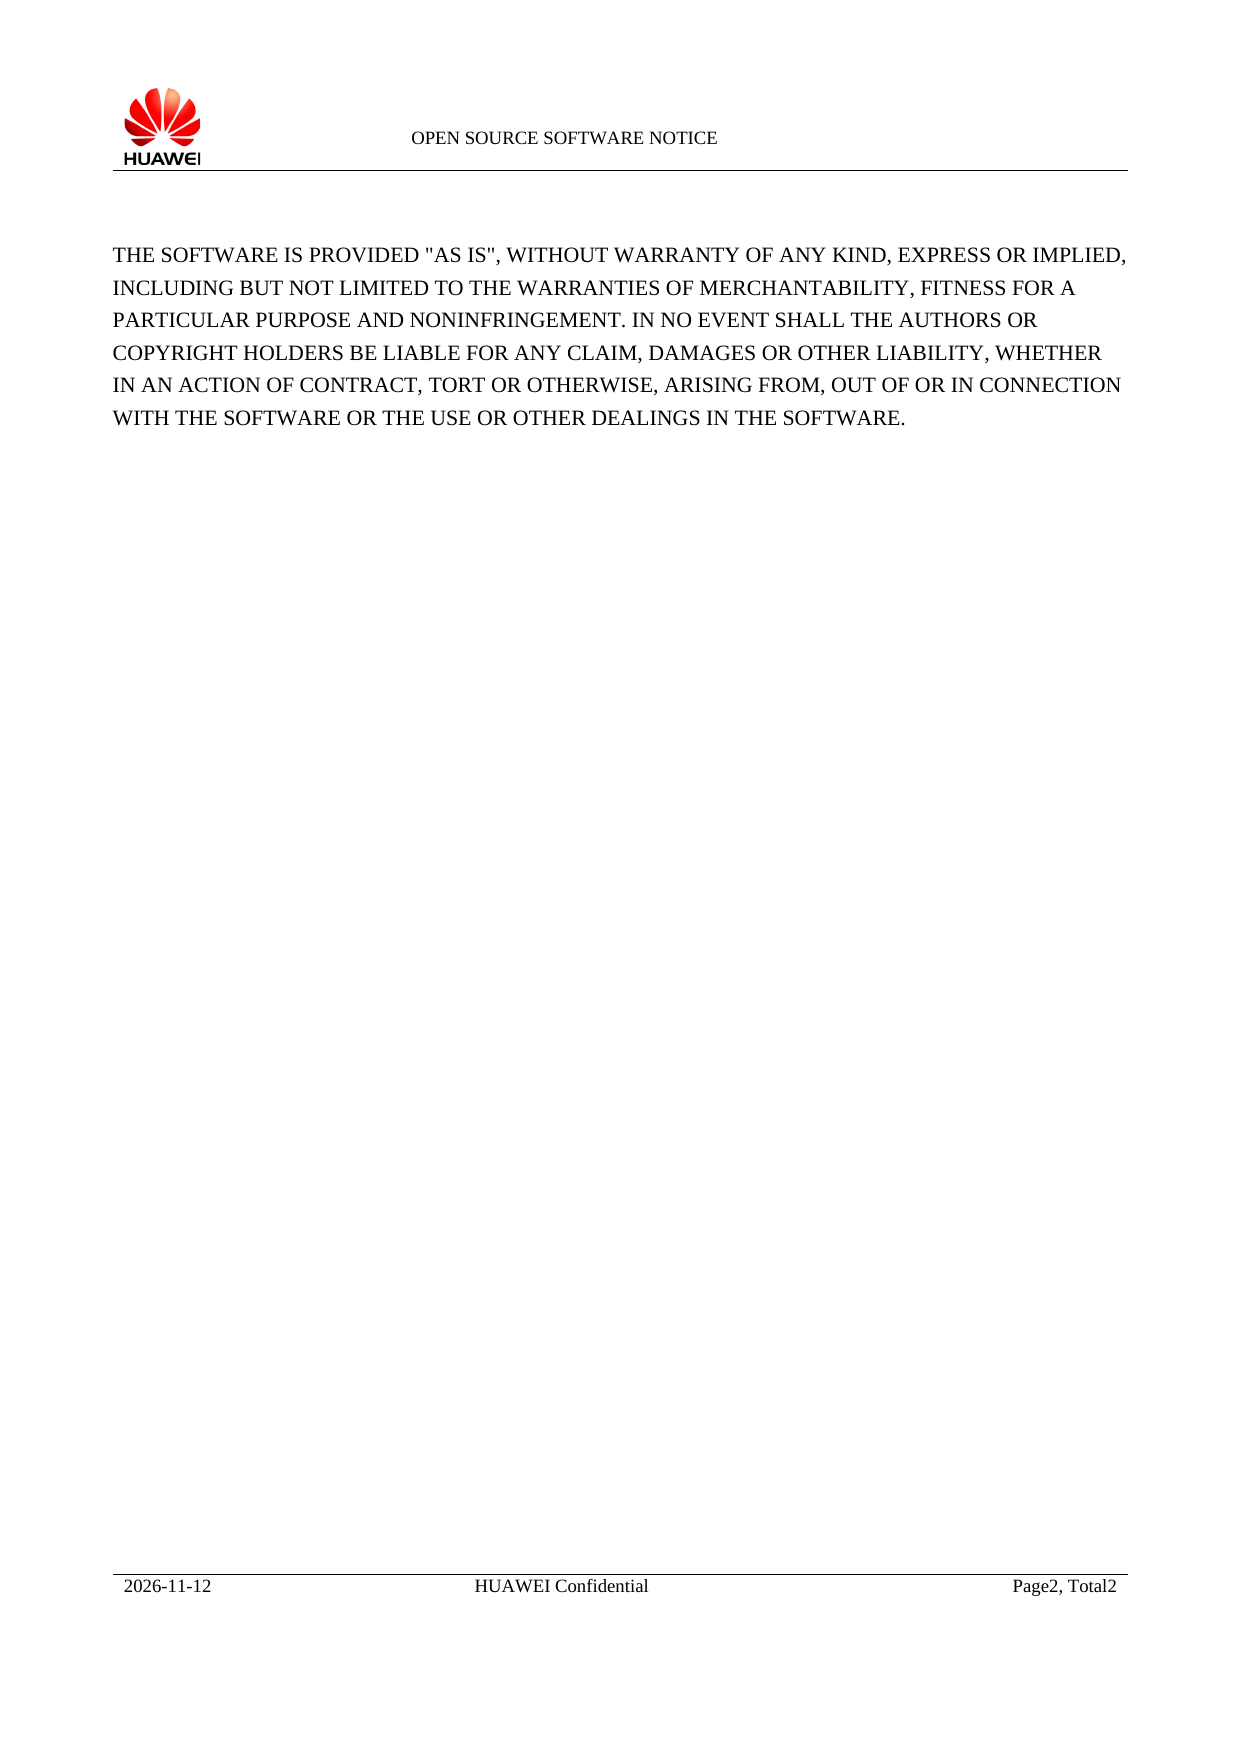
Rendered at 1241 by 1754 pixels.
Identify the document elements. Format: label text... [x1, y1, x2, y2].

picture [124, 88, 201, 165]
